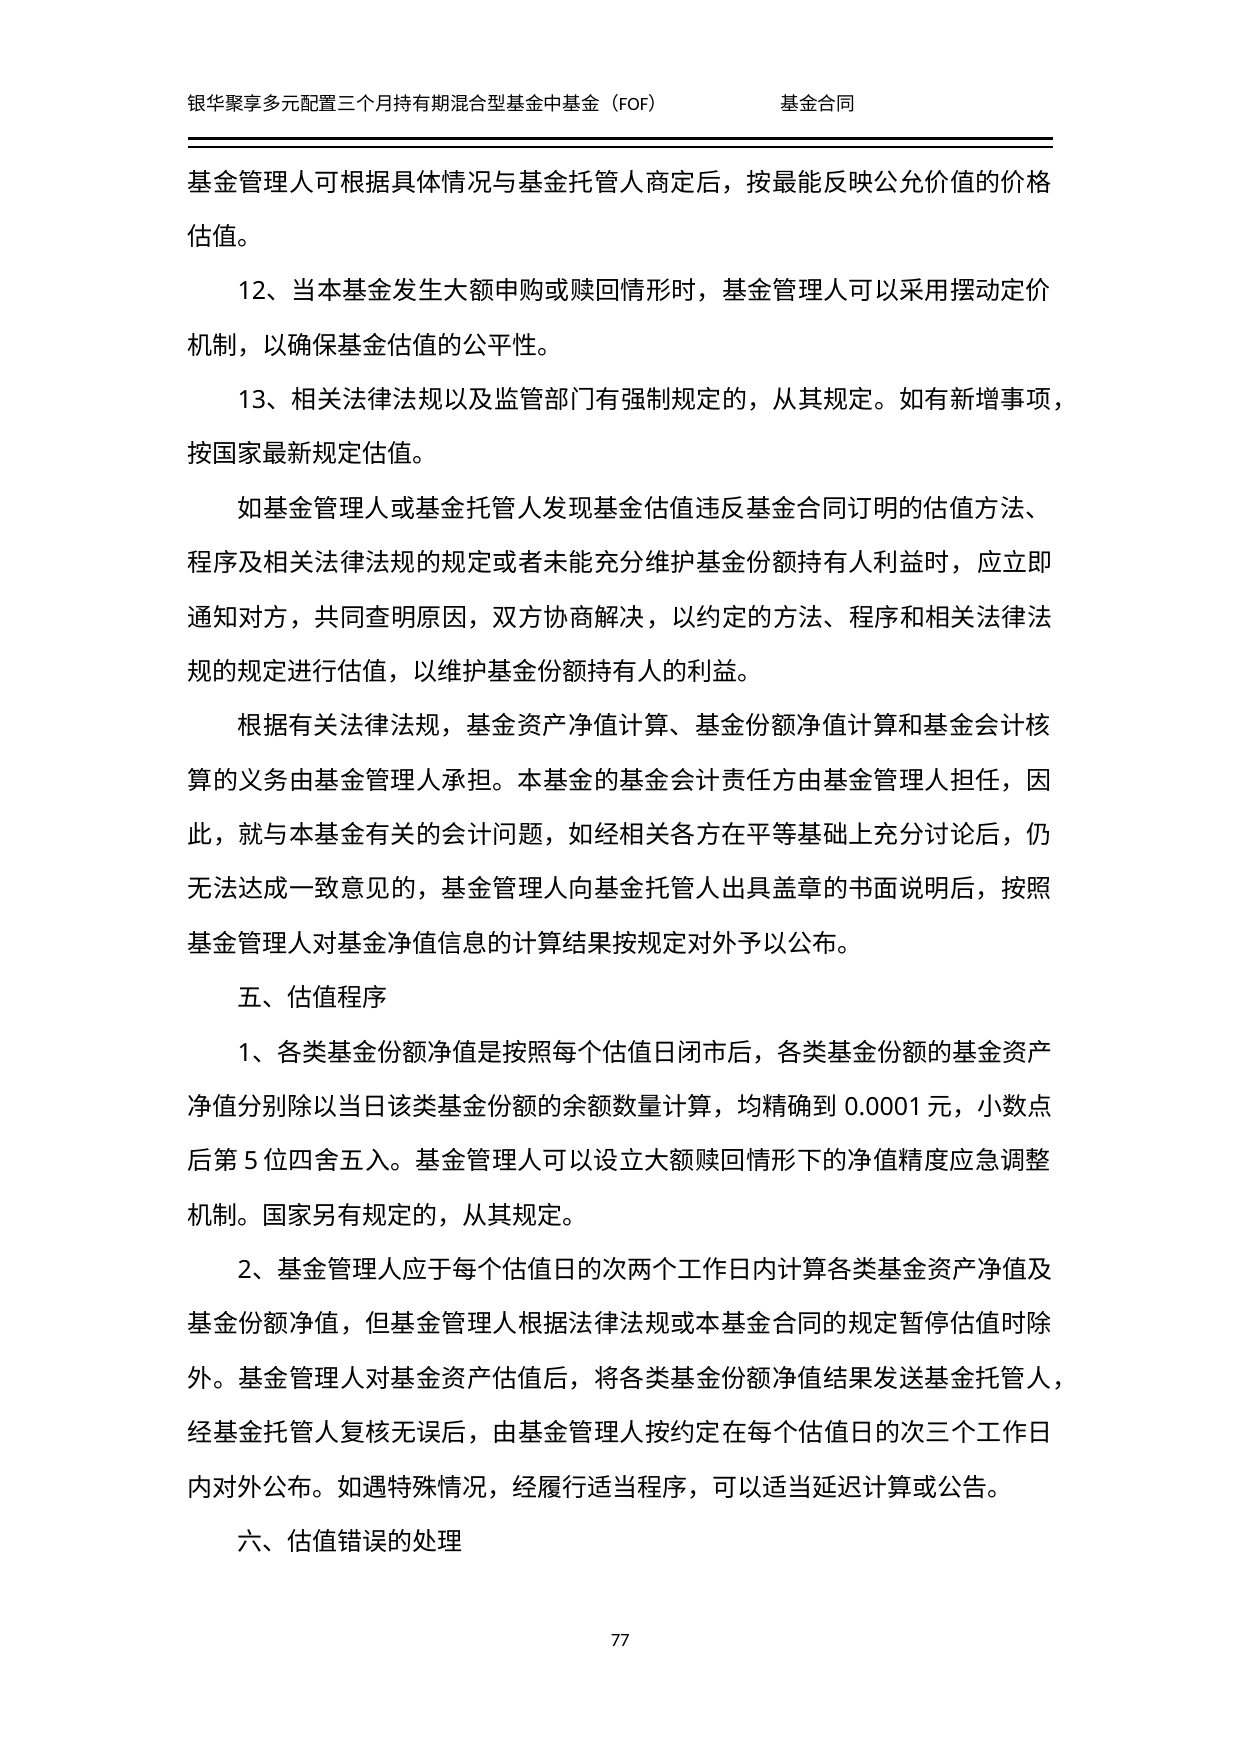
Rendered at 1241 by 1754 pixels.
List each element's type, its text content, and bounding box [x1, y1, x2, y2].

text 1、各类基金份额净值是按照每个估值日闭市后，各类基金份额的基金资产净值分别除以当日该类基金份额的余额数量计算，均精确到0.0001元，小数点后第5位四舍五入。基金管理人可以设立大额赎回情形下的净值精度应急调整机制。国家另有规定的，从其规定。 [187, 1032, 1053, 1231]
text 六、估值错误的处理 [187, 1521, 1053, 1558]
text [187, 162, 1053, 253]
text 2、基金管理人应于每个估值日的次两个工作日内计算各类基金资产净值及基金份额净值，但基金管理人根据法律法规或本基金合同的规定暂停估值时除外。基金管理人对基金资产估值后，将各类基金份额净值结果发送基金托管人，经基金托管人复核无误后，由基金管理人按约定在每个估值日的次三个工作日内对外公布。如遇特殊情况，经履行适当程序，可以适当延迟计算或公告。 [187, 1249, 1053, 1503]
text 12、当本基金发生大额申购或赎回情形时，基金管理人可以采用摆动定价机制，以确保基金估值的公平性。 [187, 271, 1053, 361]
text 如基金管理人或基金托管人发现基金估值违反基金合同订明的估值方法、程序及相关法律法规的规定或者未能充分维护基金份额持有人利益时，应立即通知对方，共同查明原因，双方协商解决，以约定的方法、程序和相关法律法规的规定进行估值，以维护基金份额持有人的利益。 [187, 488, 1053, 688]
text 根据有关法律法规，基金资产净值计算、基金份额净值计算和基金会计核算的义务由基金管理人承担。本基金的基金会计责任方由基金管理人担任，因此，就与本基金有关的会计问题，如经相关各方在平等基础上充分讨论后，仍无法达成一致意见的，基金管理人向基金托管人出具盖章的书面说明后，按照基金管理人对基金净值信息的计算结果按规定对外予以公布。 [187, 706, 1053, 959]
text 五、估值程序 [187, 978, 1053, 1014]
text 13、相关法律法规以及监管部门有强制规定的，从其规定。如有新增事项，按国家最新规定估值。 [187, 379, 1053, 470]
